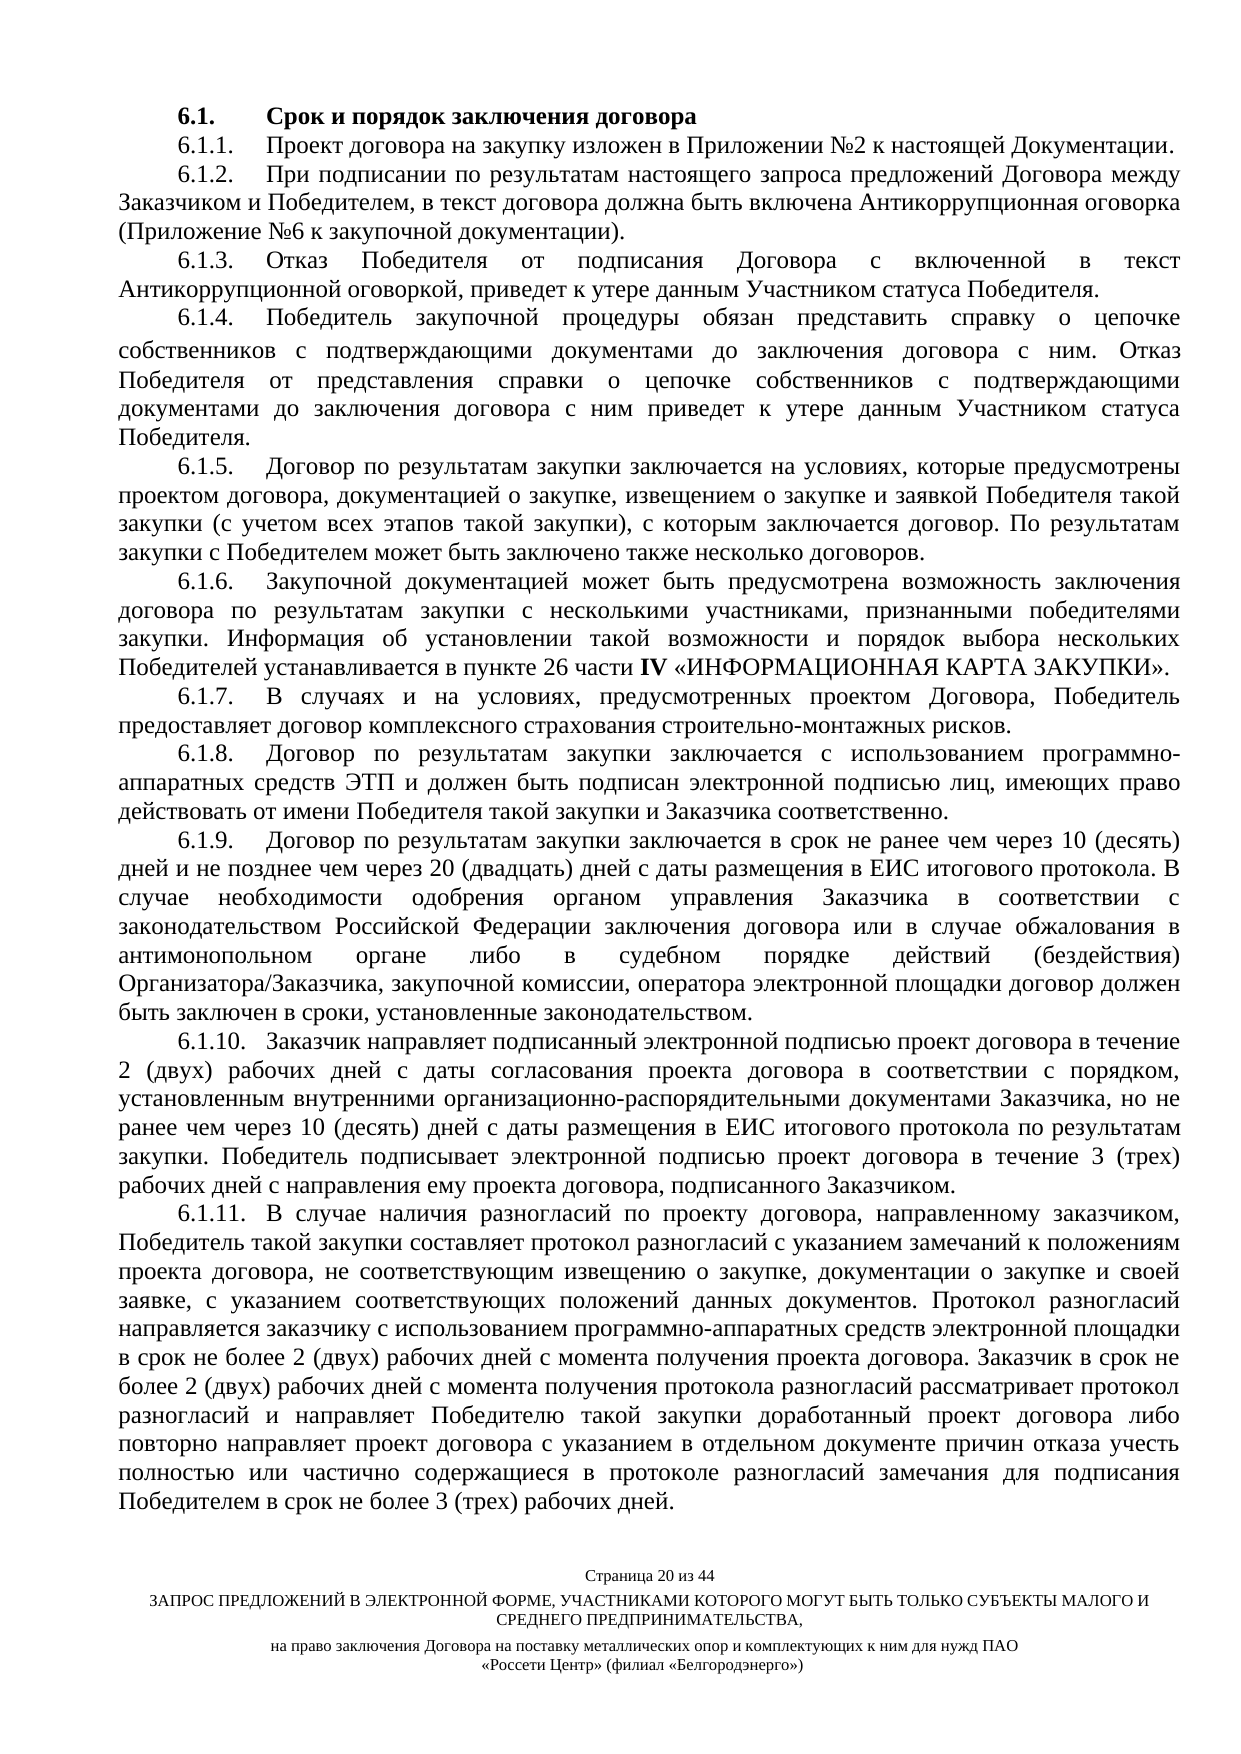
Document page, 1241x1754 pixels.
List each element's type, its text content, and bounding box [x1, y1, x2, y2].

subtitle Договор по результатам закупки заключается на условиях, которые предусмотрены проектом договора, документацией о закупке, извещением о закупке и заявкой Победителя такой закупки (с учетом всех этапов такой закупки), с которым заключается договор. По результатам закупки с Победителем может быть заключено также несколько договоров. [118, 451, 1181, 566]
subtitle Заказчик направляет подписанный электронной подписью проект договора в течение 2 (двух) рабочих дней с даты согласования проекта договора в соответствии с порядком, установленным внутренними организационно-распорядительными документами Заказчика, но не ранее чем через 10 (десять) дней с даты размещения в ЕИС итогового протокола по результатам закупки. Победитель подписывает электронной подписью проект договора в течение 3 (трех) рабочих дней с направления ему проекта договора, подписанного Заказчиком. [118, 1026, 1181, 1198]
subtitle Срок и порядок заключения договора [118, 101, 1181, 130]
subtitle Договор по результатам закупки заключается в срок не ранее чем через 10 (десять) дней и не позднее чем через 20 (двадцать) дней с даты размещения в ЕИС итогового протокола. В случае необходимости одобрения органом управления Заказчика в соответствии с законодательством Российской Федерации заключения договора или в случае обжалования в антимонопольном органе либо в судебном порядке действий (бездействия) Организатора/Заказчика, закупочной комиссии, оператора электронной площадки договор должен быть заключен в сроки, установленные законодательством. [118, 825, 1181, 1026]
subtitle Победитель закупочной процедуры обязан представить справку о цепочке собственников с подтверждающими документами до заключения договора с ним. Отказ Победителя от представления справки о цепочке собственников с подтверждающими документами до заключения договора с ним приведет к утере данным Участником статуса Победителя. [118, 302, 1181, 451]
subtitle Закупочной документацией может быть предусмотрена возможность заключения договора по результатам закупки с несколькими участниками, признанными победителями закупки. Информация об установлении такой возможности и порядок выбора нескольких Победителей устанавливается в пункте 26 части IV «ИНФОРМАЦИОННАЯ КАРТА ЗАКУПКИ». [118, 566, 1181, 681]
subtitle При подписании по результатам настоящего запроса предложений Договора между Заказчиком и Победителем, в текст договора должна быть включена Антикоррупционная оговорка (Приложение №6 к закупочной документации). [118, 159, 1181, 245]
subtitle Проект договора на закупку изложен в Приложении №2 к настоящей Документации. [118, 130, 1181, 159]
subtitle Отказ Победителя от подписания Договора с включенной в текст Антикоррупционной оговоркой, приведет к утере данным Участником статуса Победителя. [118, 245, 1181, 302]
subtitle В случаях и на условиях, предусмотренных проектом Договора, Победитель предоставляет договор комплексного страхования строительно-монтажных рисков. [118, 681, 1181, 738]
subtitle В случае наличия разногласий по проекту договора, направленному заказчиком, Победитель такой закупки составляет протокол разногласий с указанием замечаний к положениям проекта договора, не соответствующим извещению о закупке, документации о закупке и своей заявке, с указанием соответствующих положений данных документов. Протокол разногласий направляется заказчику с использованием программно-аппаратных средств электронной площадки в срок не более 2 (двух) рабочих дней с момента получения проекта договора. Заказчик в срок не более 2 (двух) рабочих дней с момента получения протокола разногласий рассматривает протокол разногласий и направляет Победителю такой закупки доработанный проект договора либо повторно направляет проект договора с указанием в отдельном документе причин отказа учесть полностью или частично содержащиеся в протоколе разногласий замечания для подписания Победителем в срок не более 3 (трех) рабочих дней. [118, 1198, 1181, 1515]
subtitle Договор по результатам закупки заключается с использованием программно-аппаратных средств ЭТП и должен быть подписан электронной подписью лиц, имеющих право действовать от имени Победителя такой закупки и Заказчика соответственно. [118, 738, 1181, 825]
